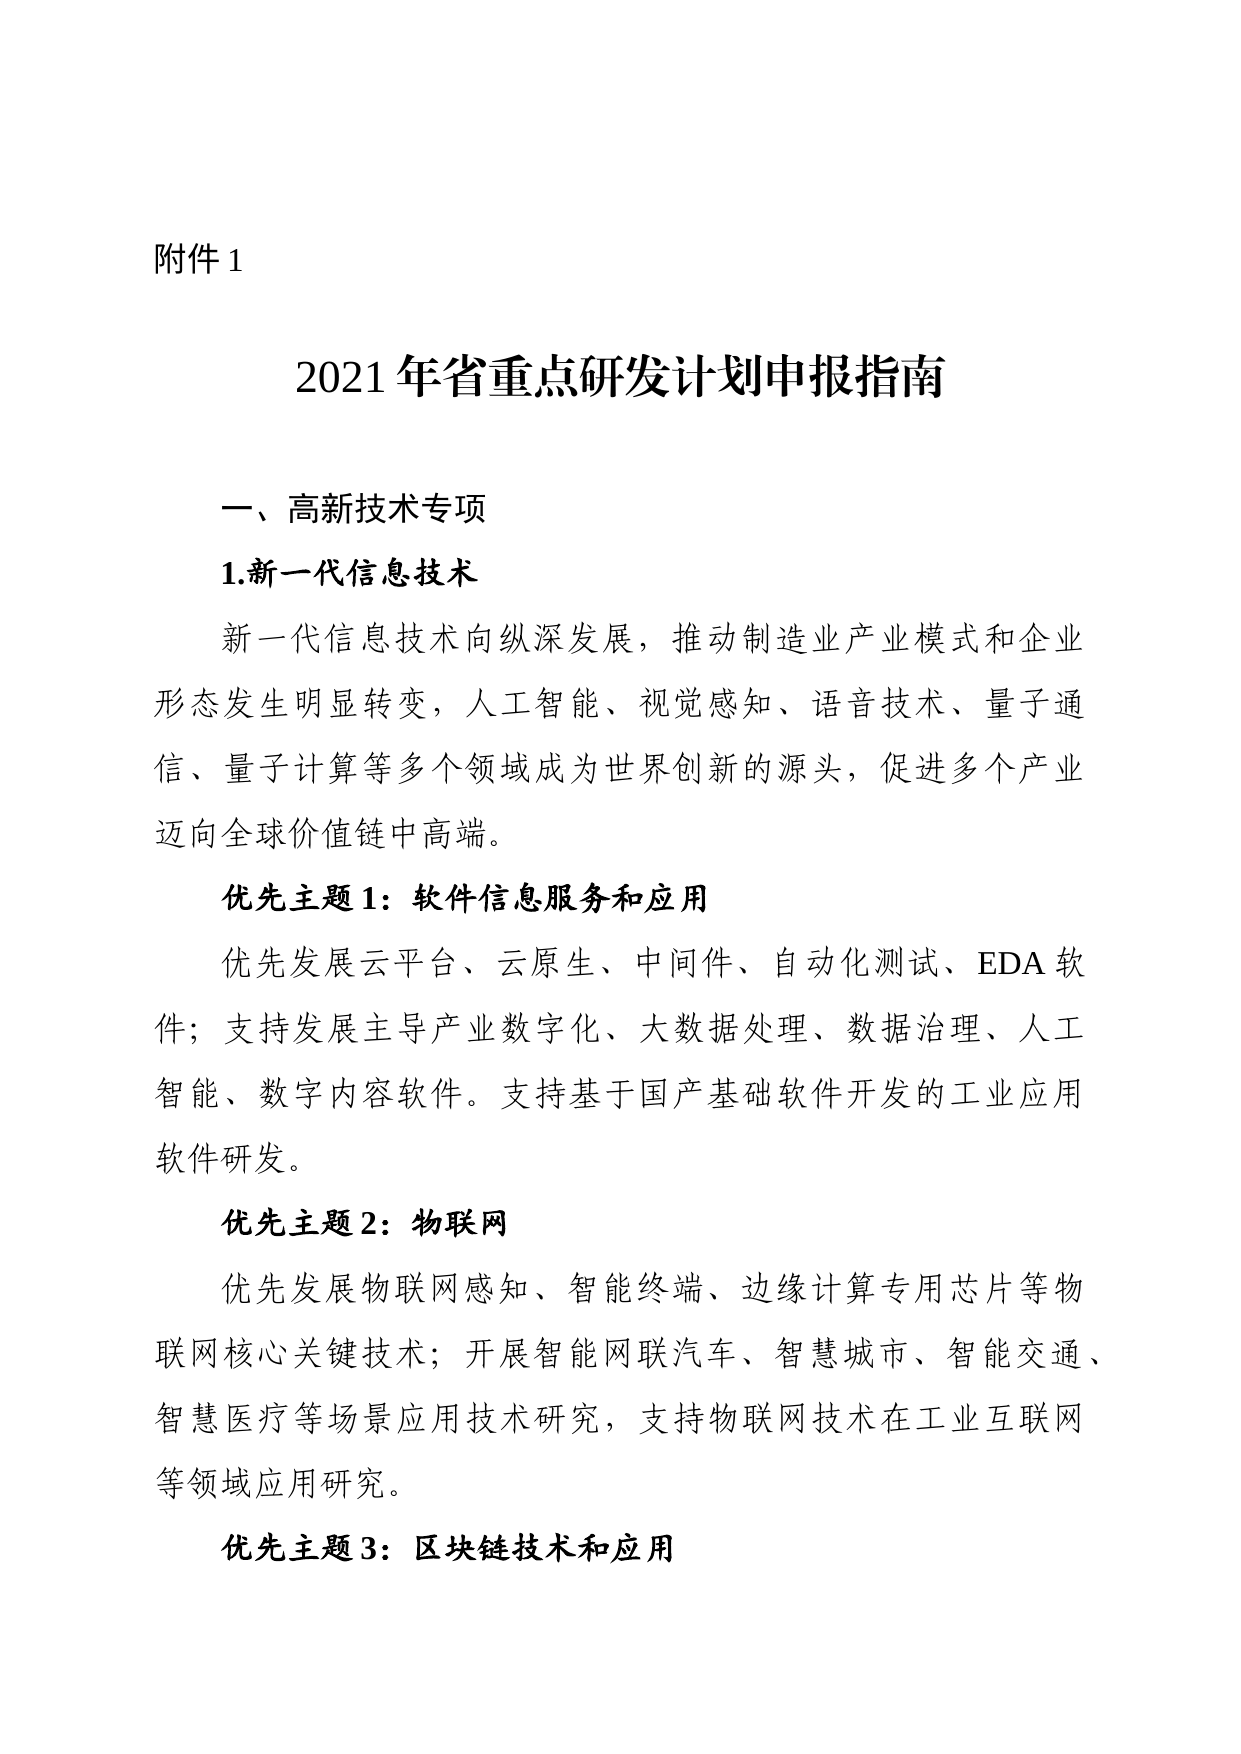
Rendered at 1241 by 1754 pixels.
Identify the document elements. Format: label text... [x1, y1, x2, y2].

text 一、高新技术专项 [153, 474, 1087, 539]
text 附件1 [153, 221, 1087, 283]
text 1.新一代信息技术 [153, 539, 1087, 604]
text 优先发展云平台、云原生、中间件、自动化测试、EDA软件；支持发展主导产业数字化、大数据处理、数据治理、人工智能、数字内容软件。支持基于国产基础软件开发的工业应用软件研发。 [153, 929, 1087, 1189]
text 2021年省重点研发计划申报指南 [153, 344, 1087, 409]
text 优先主题1：软件信息服务和应用 [153, 864, 1087, 929]
text 优先主题3：区块链技术和应用 [153, 1514, 1087, 1579]
text 新一代信息技术向纵深发展，推动制造业产业模式和企业形态发生明显转变，人工智能、视觉感知、语音技术、量子通信、量子计算等多个领域成为世界创新的源头，促进多个产业迈向全球价值链中高端。 [153, 604, 1087, 864]
text 优先发展物联网感知、智能终端、边缘计算专用芯片等物联网核心关键技术；开展智能网联汽车、智慧城市、智能交通、智慧医疗等场景应用技术研究，支持物联网技术在工业互联网等领域应用研究。 [153, 1254, 1087, 1514]
text 优先主题2：物联网 [153, 1189, 1087, 1254]
